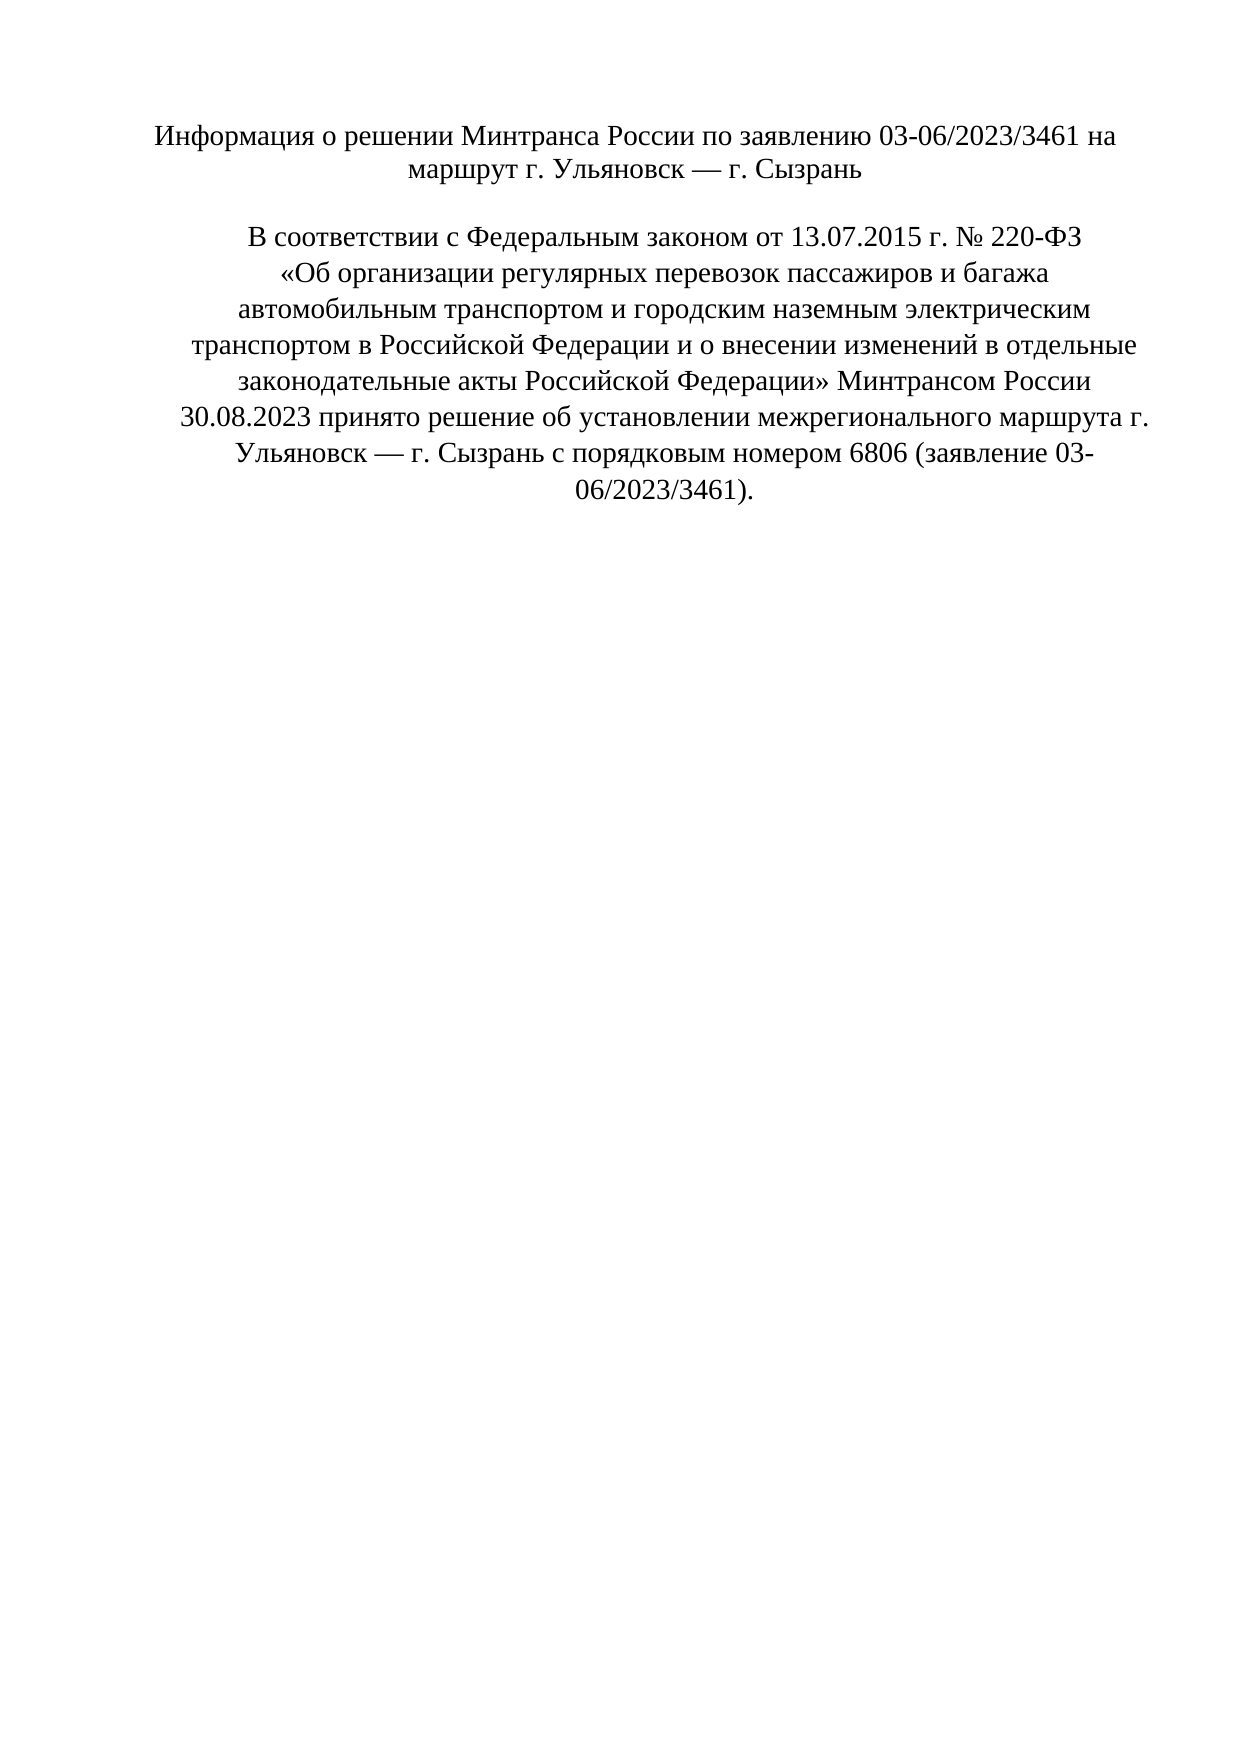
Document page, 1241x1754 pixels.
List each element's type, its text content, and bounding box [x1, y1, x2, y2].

text В соответствии с Федеральным законом от 13.07.2015 г. № 220-ФЗ «Об организации регулярных перевозок пассажиров и багажа автомобильным транспортом и городским наземным электрическим транспортом в Российской Федерации и о внесении изменений в отдельные законодательные акты Российской Федерации» Минтрансом России 30.08.2023 принято решение об установлении межрегионального маршрута г. Ульяновск — г. Сызрань с порядковым номером 6806 (заявление 03-06/2023/3461). [177, 219, 1152, 505]
text Информация о решении Минтранса России по заявлению 03-06/2023/3461 на маршрут г. Ульяновск — г. Сызрань [118, 118, 1152, 185]
